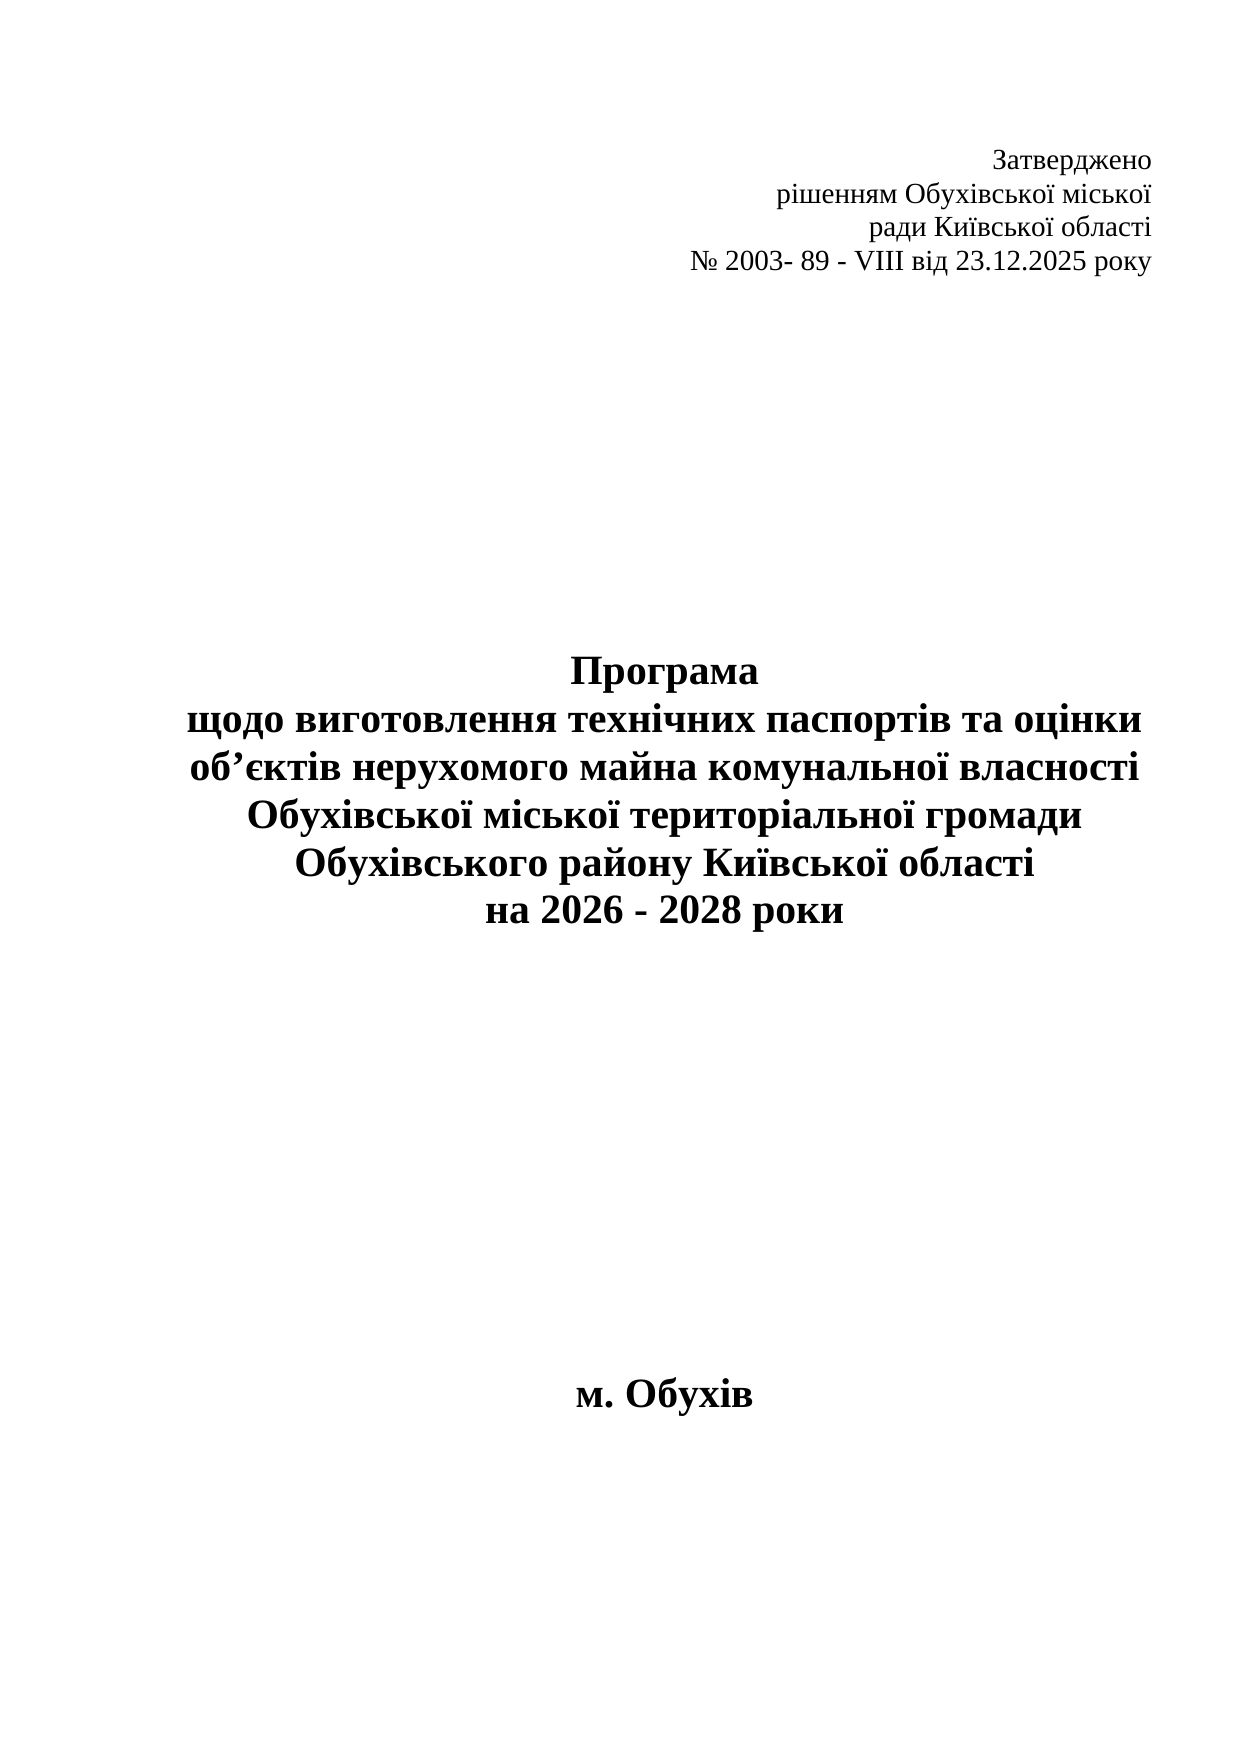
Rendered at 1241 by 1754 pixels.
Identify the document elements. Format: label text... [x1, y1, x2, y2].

text ради Київської області [177, 209, 1152, 243]
text м. Обухів [177, 1369, 1152, 1417]
text щодо виготовлення технічних паспортів та оцінки об’єктів нерухомого майна комунальної власності Обухівської міської територіальної громади Обухівського району Київської області [177, 693, 1152, 885]
text № 2003- 89 - VІІІ від 23.12.2025 року [177, 243, 1152, 276]
text Програма [177, 645, 1152, 693]
text на 2026 - 2028 роки [177, 885, 1152, 933]
text Затверджено [177, 118, 1152, 176]
text рішенням Обухівської міської [177, 176, 1152, 209]
